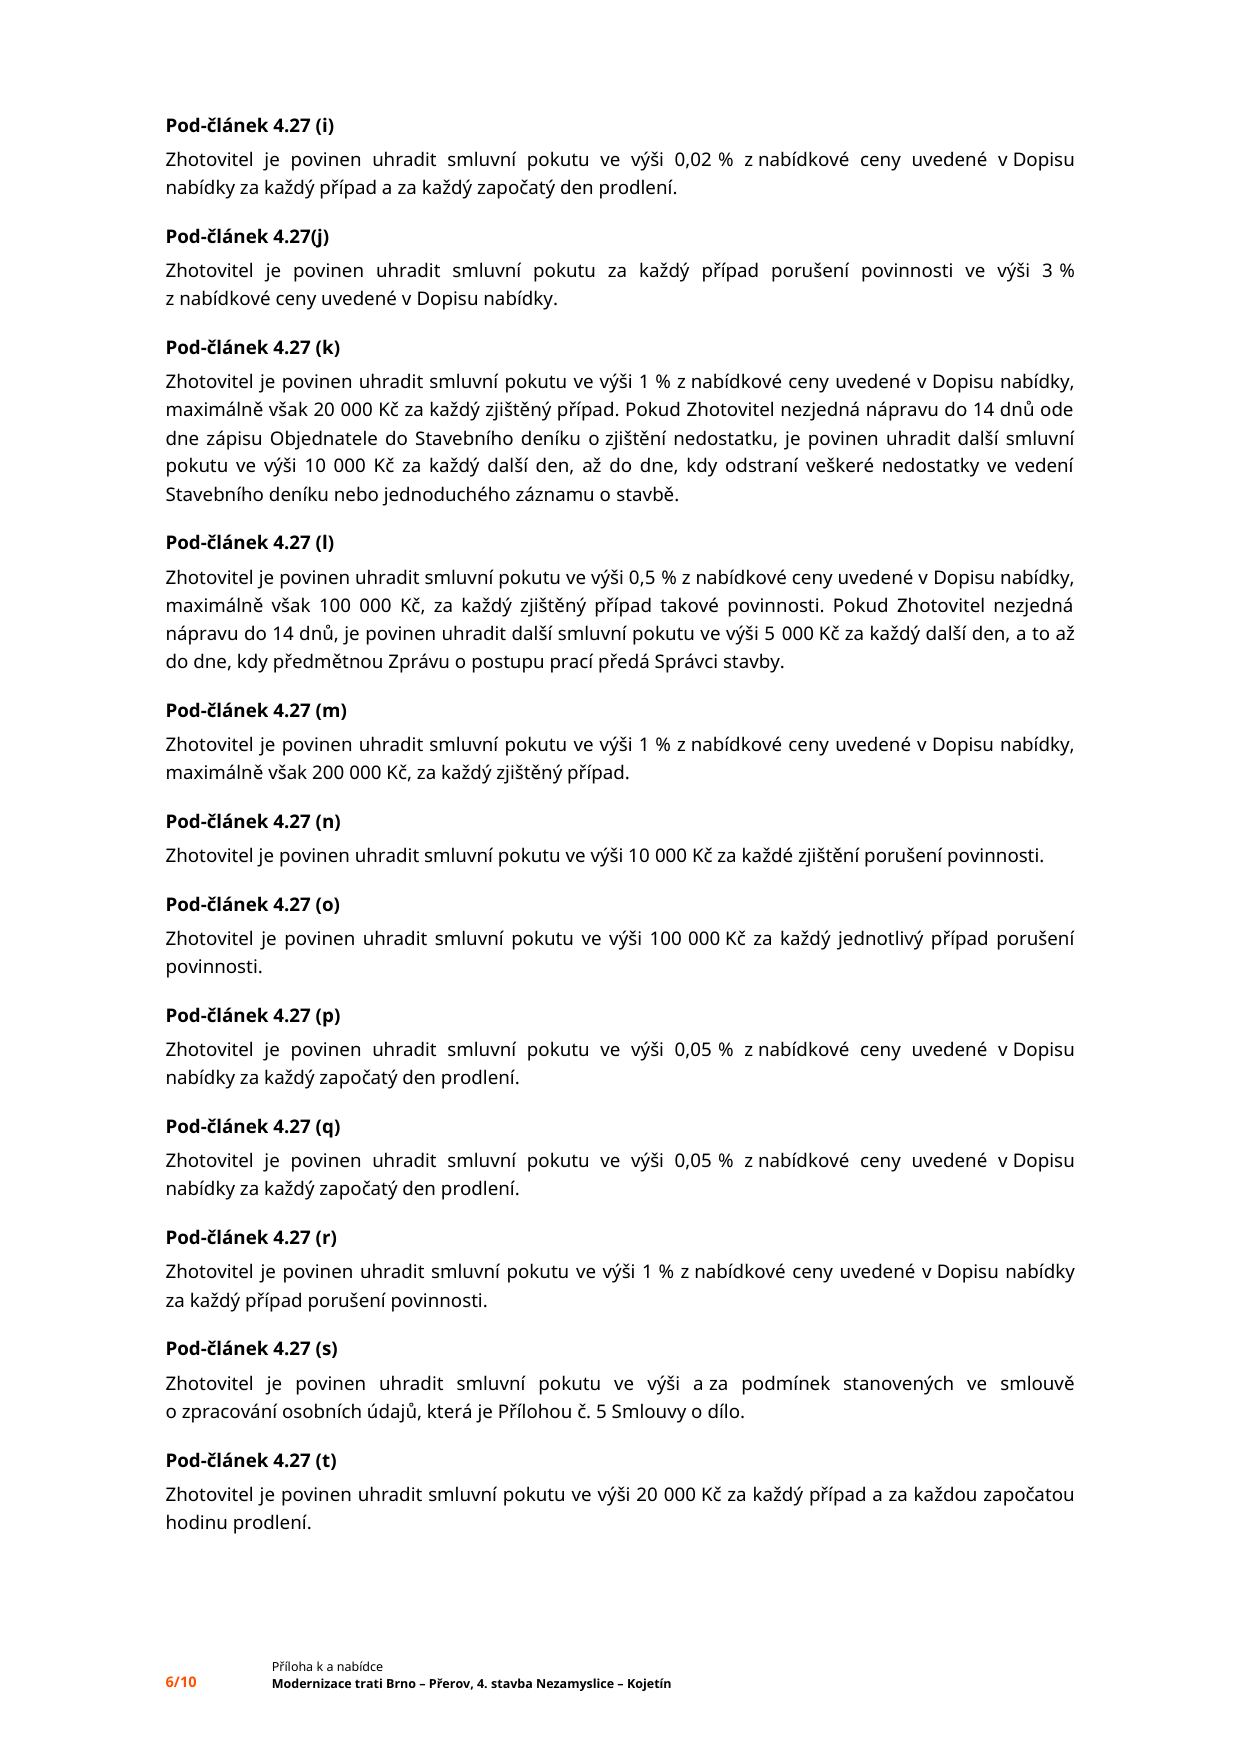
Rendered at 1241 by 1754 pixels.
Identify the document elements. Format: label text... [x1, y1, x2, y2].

text Zhotovitel je povinen uhradit smluvní pokutu ve výši 1 % z nabídkové ceny uvedené v Dopisu nabídky za každý případ porušení povinnosti. [165, 1259, 1075, 1312]
text Zhotovitel je povinen uhradit smluvní pokutu ve výši 0,05 % z nabídkové ceny uvedené v Dopisu nabídky za každý započatý den prodlení. [165, 1148, 1075, 1201]
text Pod-článek 4.27 (t) [165, 1447, 1075, 1472]
text Pod-článek 4.27 (m) [165, 697, 1075, 722]
text Pod-článek 4.27(j) [165, 223, 1075, 249]
text Zhotovitel je povinen uhradit smluvní pokutu ve výši a za podmínek stanovených ve smlouvě o zpracování osobních údajů, která je Přílohou č. 5 Smlouvy o dílo. [165, 1370, 1075, 1423]
text Zhotovitel je povinen uhradit smluvní pokutu ve výši 0,05 % z nabídkové ceny uvedené v Dopisu nabídky za každý započatý den prodlení. [165, 1037, 1075, 1090]
text Pod-článek 4.27 (r) [165, 1224, 1075, 1250]
text Zhotovitel je povinen uhradit smluvní pokutu ve výši 0,02 % z nabídkové ceny uvedené v Dopisu nabídky za každý případ a za každý započatý den prodlení. [165, 146, 1075, 200]
text Pod-článek 4.27 (i) [165, 112, 1075, 138]
text Zhotovitel je povinen uhradit smluvní pokutu ve výši 20 000 Kč za každý případ a za každou započatou hodinu prodlení. [165, 1481, 1075, 1535]
text Pod-článek 4.27 (p) [165, 1002, 1075, 1028]
text Zhotovitel je povinen uhradit smluvní pokutu ve výši 1 % z nabídkové ceny uvedené v Dopisu nabídky, maximálně však 200 000 Kč, za každý zjištěný případ. [165, 731, 1075, 785]
text Pod-článek 4.27 (l) [165, 530, 1075, 555]
text Zhotovitel je povinen uhradit smluvní pokutu ve výši 1 % z nabídkové ceny uvedené v Dopisu nabídky, maximálně však 20 000 Kč za každý zjištěný případ. Pokud Zhotovitel nezjedná nápravu do 14 dnů ode dne zápisu Objednatele do Stavebního deníku o zjištění nedostatku, je povinen uhradit další smluvní pokutu ve výši 10 000 Kč za každý další den, až do dne, kdy odstraní veškeré nedostatky ve vedení Stavebního deníku nebo jednoduchého záznamu o stavbě. [165, 369, 1075, 506]
text Zhotovitel je povinen uhradit smluvní pokutu ve výši 10 000 Kč za každé zjištění porušení povinnosti. [165, 842, 1075, 868]
text Pod-článek 4.27 (k) [165, 334, 1075, 360]
text Pod-článek 4.27 (o) [165, 891, 1075, 917]
text Zhotovitel je povinen uhradit smluvní pokutu ve výši 100 000 Kč za každý jednotlivý případ porušení povinnosti. [165, 925, 1075, 979]
text Zhotovitel je povinen uhradit smluvní pokutu za každý případ porušení povinnosti ve výši 3 % z nabídkové ceny uvedené v Dopisu nabídky. [165, 258, 1075, 311]
text Pod-článek 4.27 (n) [165, 808, 1075, 833]
text Zhotovitel je povinen uhradit smluvní pokutu ve výši 0,5 % z nabídkové ceny uvedené v Dopisu nabídky, maximálně však 100 000 Kč, za každý zjištěný případ takové povinnosti. Pokud Zhotovitel nezjedná nápravu do 14 dnů, je povinen uhradit další smluvní pokutu ve výši 5 000 Kč za každý další den, a to až do dne, kdy předmětnou Zprávu o postupu prací předá Správci stavby. [165, 564, 1075, 673]
text Pod-článek 4.27 (s) [165, 1336, 1075, 1361]
text Pod-článek 4.27 (q) [165, 1113, 1075, 1139]
